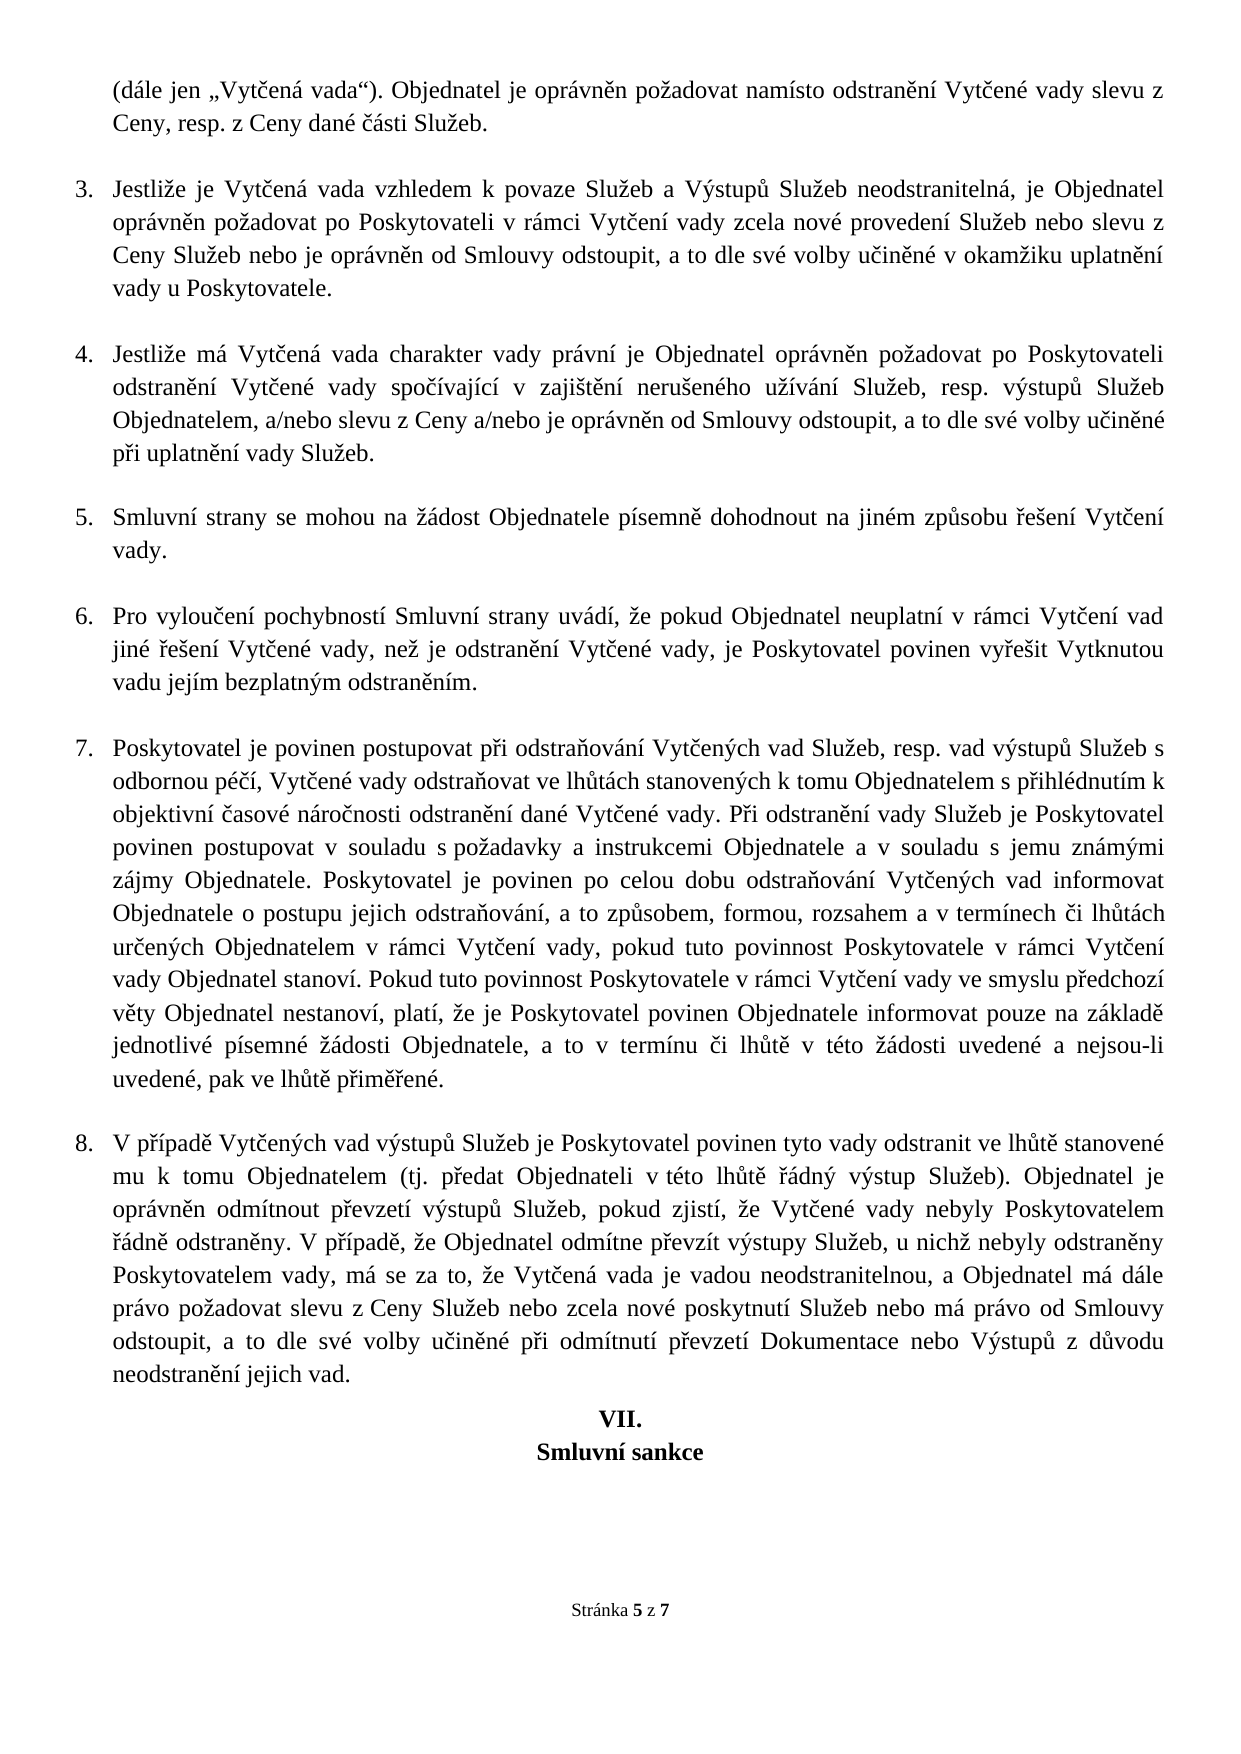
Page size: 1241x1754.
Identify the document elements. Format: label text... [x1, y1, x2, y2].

list V případě Vytčených vad výstupů Služeb je Poskytovatel povinen tyto vady odstranit ve lhůtě stanovené mu k tomu Objednatelem (tj. předat Objednateli v této lhůtě řádný výstup Služeb). Objednatel je oprávněn odmítnout převzetí výstupů Služeb, pokud zjistí, že Vytčené vady nebyly Poskytovatelem řádně odstraněny. V případě, že Objednatel odmítne převzít výstupy Služeb, u nichž nebyly odstraněny Poskytovatelem vady, má se za to, že Vytčená vada je vadou neodstranitelnou, a Objednatel má dále právo požadovat slevu z Ceny Služeb nebo zcela nové poskytnutí Služeb nebo má právo od Smlouvy odstoupit, a to dle své volby učiněné při odmítnutí převzetí Dokumentace nebo Výstupů z důvodu neodstranění jejich vad. [75, 1128, 1165, 1388]
list Jestliže má Vytčená vada charakter vady právní je Objednatel oprávněn požadovat po Poskytovateli odstranění Vytčené vady spočívající v zajištění nerušeného užívání Služeb, resp. výstupů Služeb Objednatelem, a/nebo slevu z Ceny a/nebo je oprávněn od Smlouvy odstoupit, a to dle své volby učiněné při uplatnění vady Služeb. [75, 339, 1165, 467]
list Pro vyloučení pochybností Smluvní strany uvádí, že pokud Objednatel neuplatní v rámci Vytčení vad jiné řešení Vytčené vady, než je odstranění Vytčené vady, je Poskytovatel povinen vyřešit Vytknutou vadu jejím bezplatným odstraněním. [75, 601, 1165, 696]
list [75, 75, 1165, 137]
list Poskytovatel je povinen postupovat při odstraňování Vytčených vad Služeb, resp. vad výstupů Služeb s odbornou péčí, Vytčené vady odstraňovat ve lhůtách stanovených k tomu Objednatelem s přihlédnutím k objektivní časové náročnosti odstranění dané Vytčené vady. Při odstranění vady Služeb je Poskytovatel povinen postupovat v souladu s požadavky a instrukcemi Objednatele a v souladu s jemu známými zájmy Objednatele. Poskytovatel je povinen po celou dobu odstraňování Vytčených vad informovat Objednatele o postupu jejich odstraňování, a to způsobem, formou, rozsahem a v termínech či lhůtách určených Objednatelem v rámci Vytčení vady, pokud tuto povinnost Poskytovatele v rámci Vytčení vady Objednatel stanoví. Pokud tuto povinnost Poskytovatele v rámci Vytčení vady ve smyslu předchozí věty Objednatel nestanoví, platí, že je Poskytovatel povinen Objednatele informovat pouze na základě jednotlivé písemné žádosti Objednatele, a to v termínu či lhůtě v této žádosti uvedené a nejsou-li uvedené, pak ve lhůtě přiměřené. [75, 733, 1165, 1092]
list Smluvní strany se mohou na žádost Objednatele písemně dohodnout na jiném způsobu řešení Vytčení vady. [75, 502, 1165, 564]
list Jestliže je Vytčená vada vzhledem k povaze Služeb a Výstupů Služeb neodstranitelná, je Objednatel oprávněn požadovat po Poskytovateli v rámci Vytčení vady zcela nové provedení Služeb nebo slevu z Ceny Služeb nebo je oprávněn od Smlouvy odstoupit, a to dle své volby učiněné v okamžiku uplatnění vady u Poskytovatele. [75, 174, 1165, 302]
text VII. [75, 1404, 1165, 1433]
text Smluvní sankce [75, 1437, 1165, 1466]
